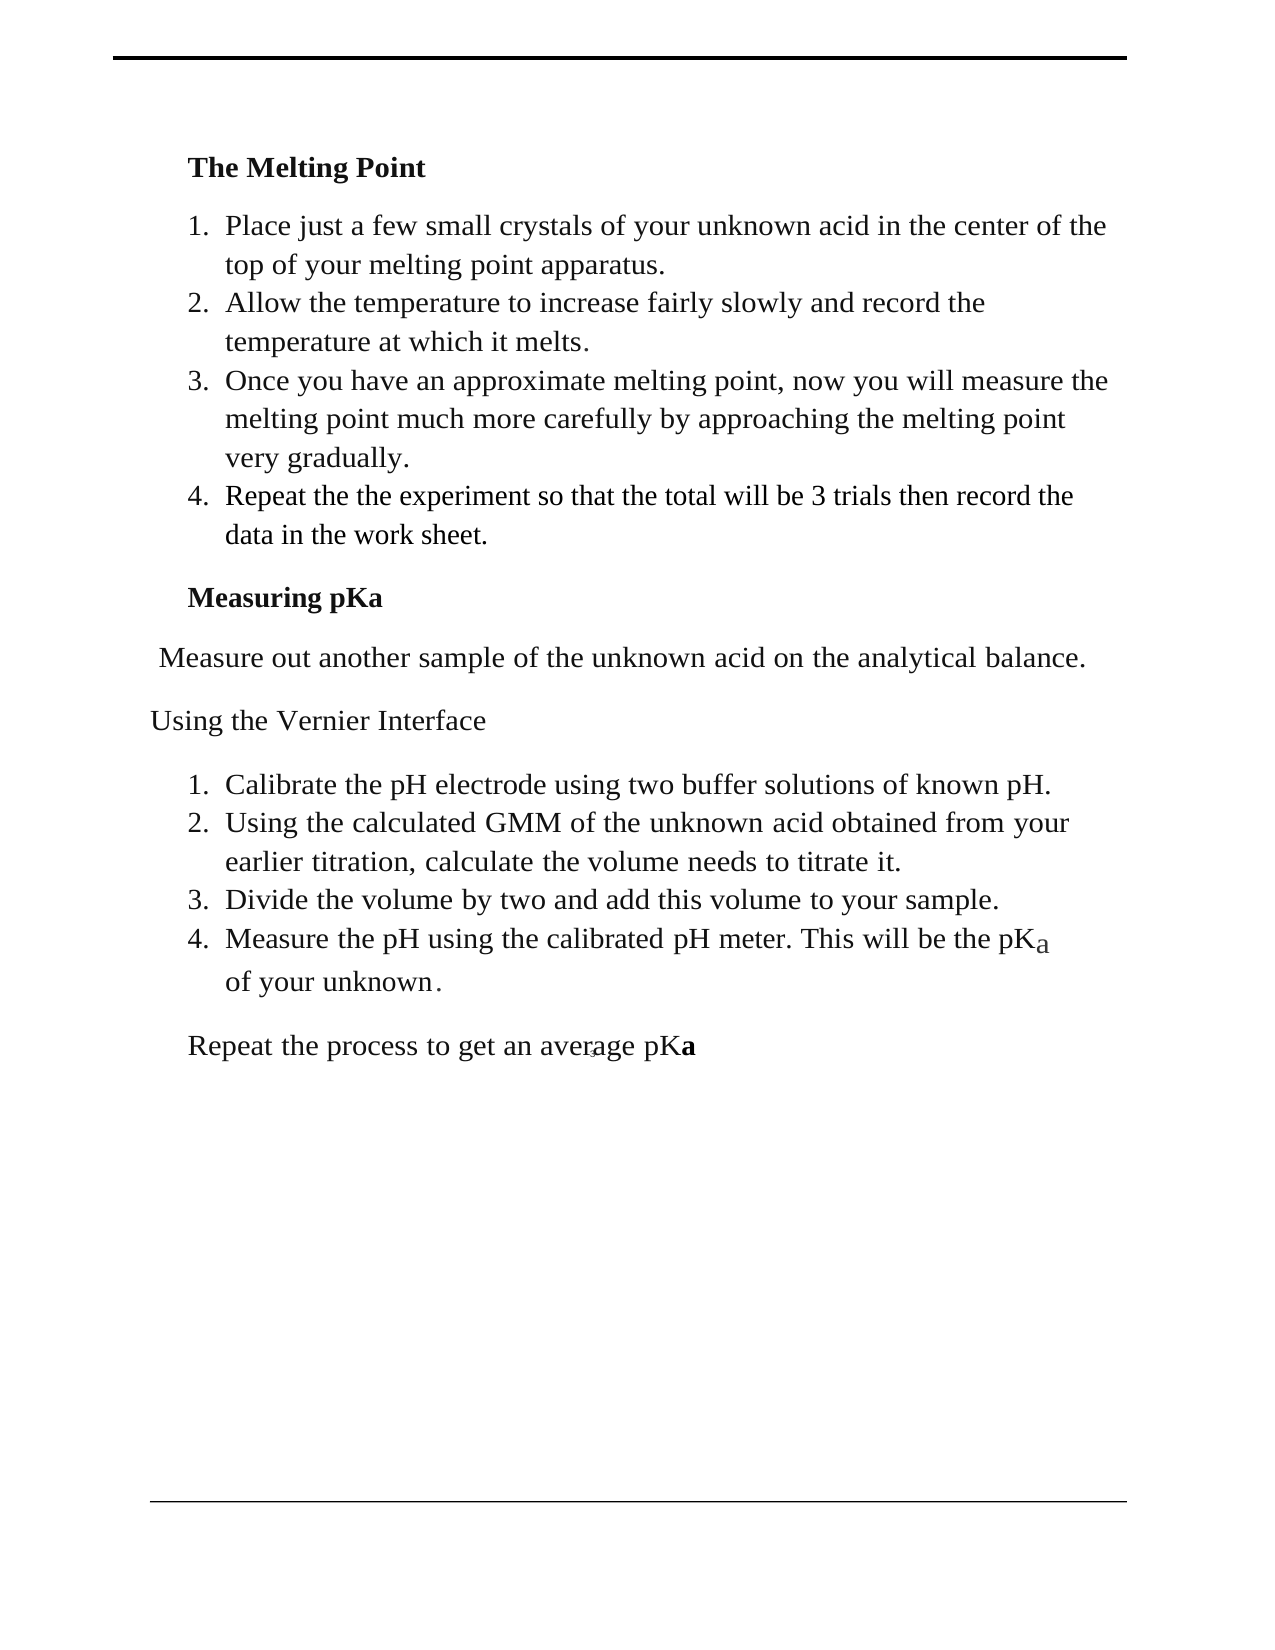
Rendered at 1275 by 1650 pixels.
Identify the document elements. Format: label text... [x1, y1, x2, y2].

list Measure the pH using the calibrated pH meter. This will be the pKa of your unknown. [187, 921, 1082, 998]
text Repeat the process to get an average pKa [150, 1028, 1125, 1061]
list Place just a few small crystals of your unknown acid in the center of the top of your melting point apparatus. [187, 208, 1125, 281]
list Repeat the the experiment so that the total will be 3 trials then record the data in the work sheet. [187, 478, 1125, 550]
list Divide the volume by two and add this volume to your sample. [187, 882, 1082, 916]
list Once you have an approximate melting point, now you will measure the melting point much more carefully by approaching the melting point very gradually. [187, 363, 1125, 473]
text Measuring pKa [150, 580, 1125, 614]
list Allow the temperature to increase fairly slowly and record the temperature at which it melts. [187, 286, 1125, 358]
list Calibrate the pH electrode using two buffer solutions of known pH. [187, 767, 1082, 800]
text Using the Vernier Interface [150, 703, 1125, 737]
list Using the calculated GMM of the unknown acid obtained from your earlier titration, calculate the volume needs to titrate it. [187, 805, 1082, 877]
text Measure out another sample of the unknown acid on the analytical balance. [150, 640, 1125, 673]
subtitle The Melting Point [187, 150, 1125, 183]
